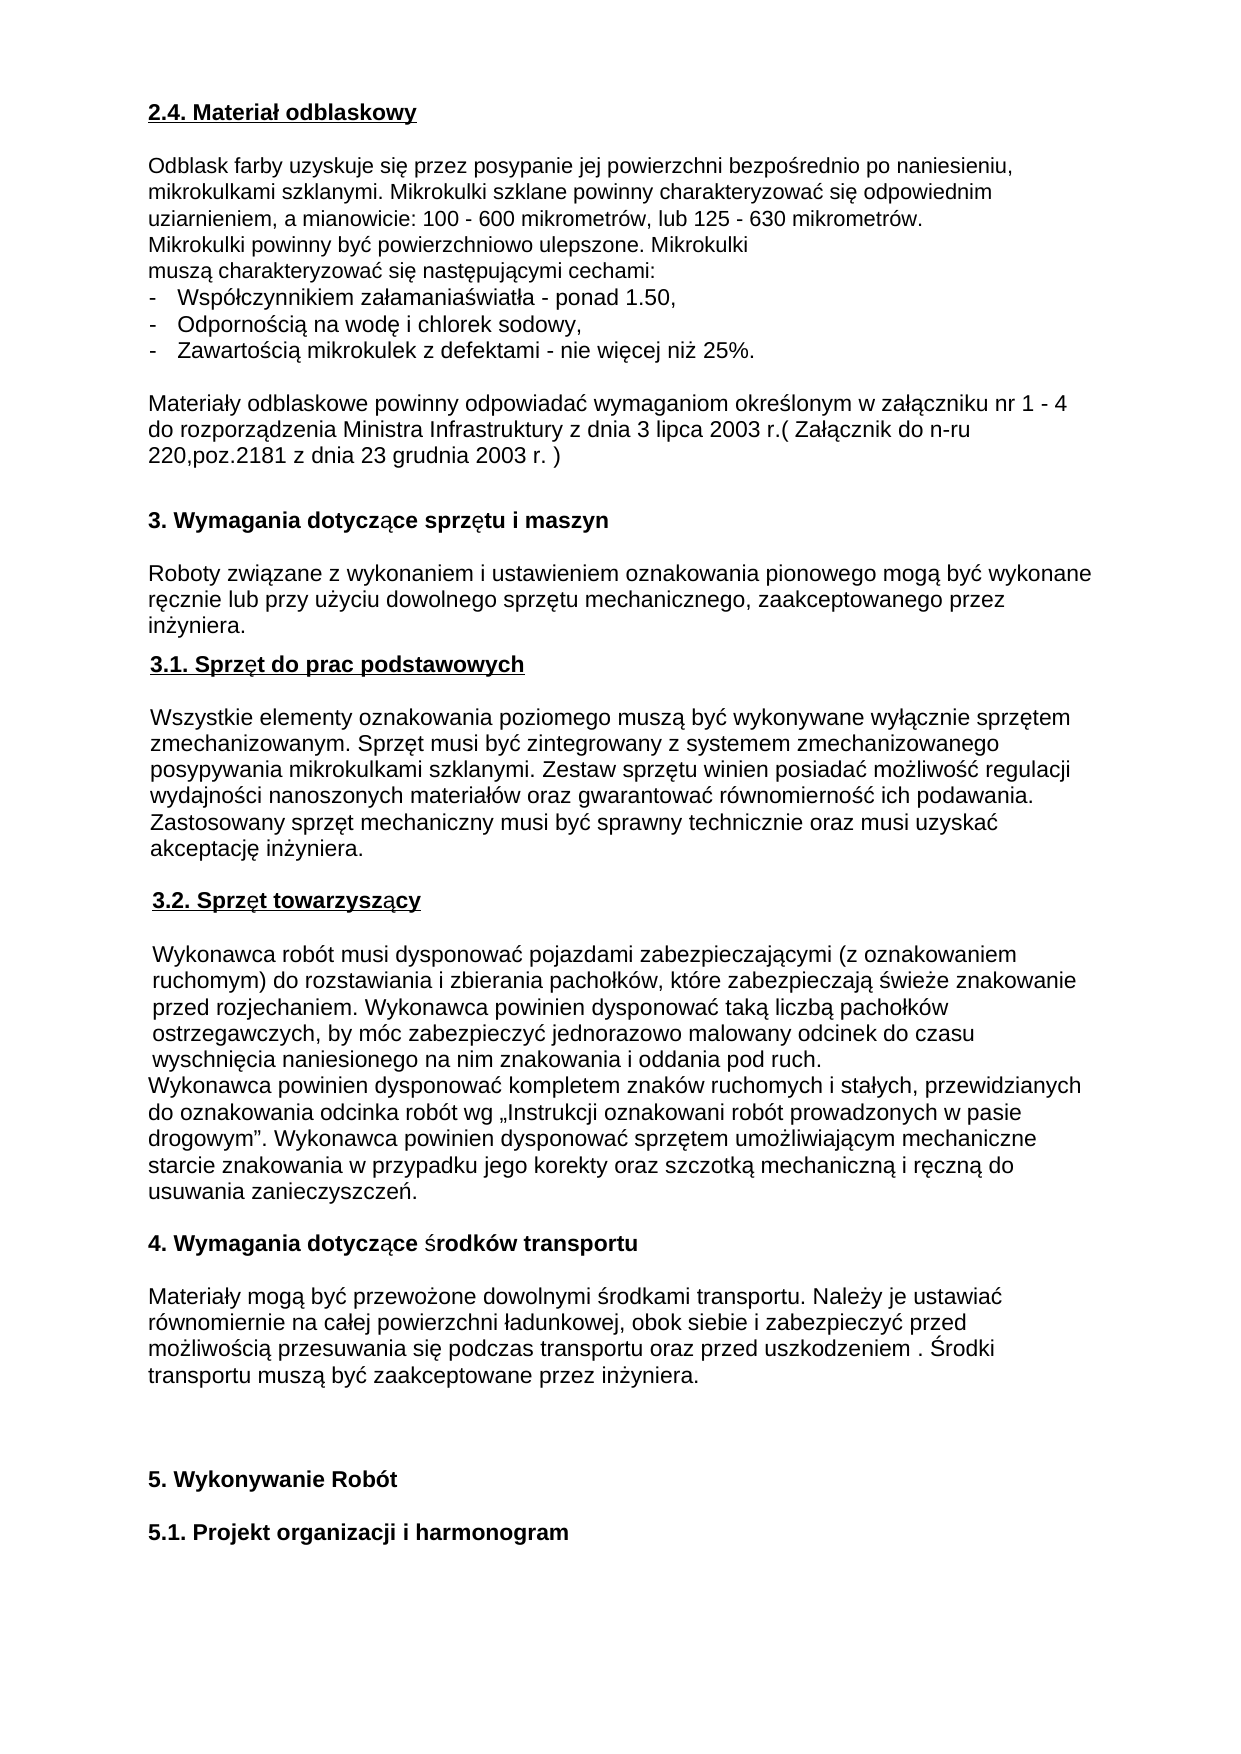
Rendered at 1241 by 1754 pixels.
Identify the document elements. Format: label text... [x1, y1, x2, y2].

text Wszystkie elementy oznakowania poziomego muszą być wykonywane wyłącznie sprzętem zmechanizowanym. Sprzęt musi być zintegrowany z systemem zmechanizowanego posypywania mikrokulkami szklanymi. Zestaw sprzętu winien posiadać możliwość regulacji wydajności nanoszonych materiałów oraz gwarantować równomierność ich podawania. Zastosowany sprzęt mechaniczny musi być sprawny technicznie oraz musi uzyskać akceptację inżyniera. [150, 704, 1086, 861]
text 3.2. Sprzęt towarzyszący [152, 887, 1092, 913]
text Mikrokulki powinny być powierzchniowo ulepszone. Mikrokulki muszą charakteryzować się następującymi cechami: [148, 232, 755, 283]
text 2.4. Materiał odblaskowy [148, 99, 1092, 126]
text Wykonawca powinien dysponować kompletem znaków ruchomych i stałych, przewidzianych do oznakowania odcinka robót wg „Instrukcji oznakowani robót prowadzonych w pasie drogowym”. Wykonawca powinien dysponować sprzętem umożliwiającym mechaniczne starcie znakowania w przypadku jego korekty oraz szczotką mechaniczną i ręczną do usuwania zanieczyszczeń. [148, 1072, 1088, 1204]
text 3. Wymagania dotyczące sprzętu i maszyn [148, 507, 1092, 533]
text 3.1. Sprzęt do prac podstawowych [150, 651, 1092, 677]
text 4. Wymagania dotyczące środków transportu [148, 1230, 1092, 1256]
text Roboty związane z wykonaniem i ustawieniem oznakowania pionowego mogą być wykonane ręcznie lub przy użyciu dowolnego sprzętu mechanicznego, zaakceptowanego przez inżyniera. [148, 561, 1092, 639]
list Współczynnikiem załamaniaświatła - ponad 1.50, [148, 284, 1092, 311]
text Materiały mogą być przewożone dowolnymi środkami transportu. Należy je ustawiać równomiernie na całej powierzchni ładunkowej, obok siebie i zabezpieczyć przed możliwością przesuwania się podczas transportu oraz przed uszkodzeniem . Środki transportu muszą być zaakceptowane przez inżyniera. [148, 1283, 1003, 1388]
list Zawartością mikrokulek z defektami - nie więcej niż 25%. [149, 337, 1092, 363]
text Odblask farby uzyskuje się przez posypanie jej powierzchni bezpośrednio po naniesieniu, mikrokulkami szklanymi. Mikrokulki szklane powinny charakteryzować się odpowiednim uziarnieniem, a mianowicie: 100 - 600 mikrometrów, lub 125 - 630 mikrometrów. [148, 152, 1051, 231]
list Odpornością na wodę i chlorek sodowy, [149, 311, 1092, 337]
text Materiały odblaskowe powinny odpowiadać wymaganiom określonym w załączniku nr 1 - 4 do rozporządzenia Ministra Infrastruktury z dnia 3 lipca 2003 r.( Załącznik do n-ru 220,poz.2181 z dnia 23 grudnia 2003 r. ) [148, 390, 1076, 469]
text Wykonawca robót musi dysponować pojazdami zabezpieczającymi (z oznakowaniem ruchomym) do rozstawiania i zbierania pachołków, które zabezpieczają świeże znakowanie przed rozjechaniem. Wykonawca powinien dysponować taką liczbą pachołków ostrzegawczych, by móc zabezpieczyć jednorazowo malowany odcinek do czasu wyschnięcia naniesionego na nim znakowania i oddania pod ruch. [152, 941, 1080, 1072]
text 5.1. Projekt organizacji i harmonogram [148, 1519, 1092, 1545]
text 5. Wykonywanie Robót [148, 1466, 1092, 1493]
